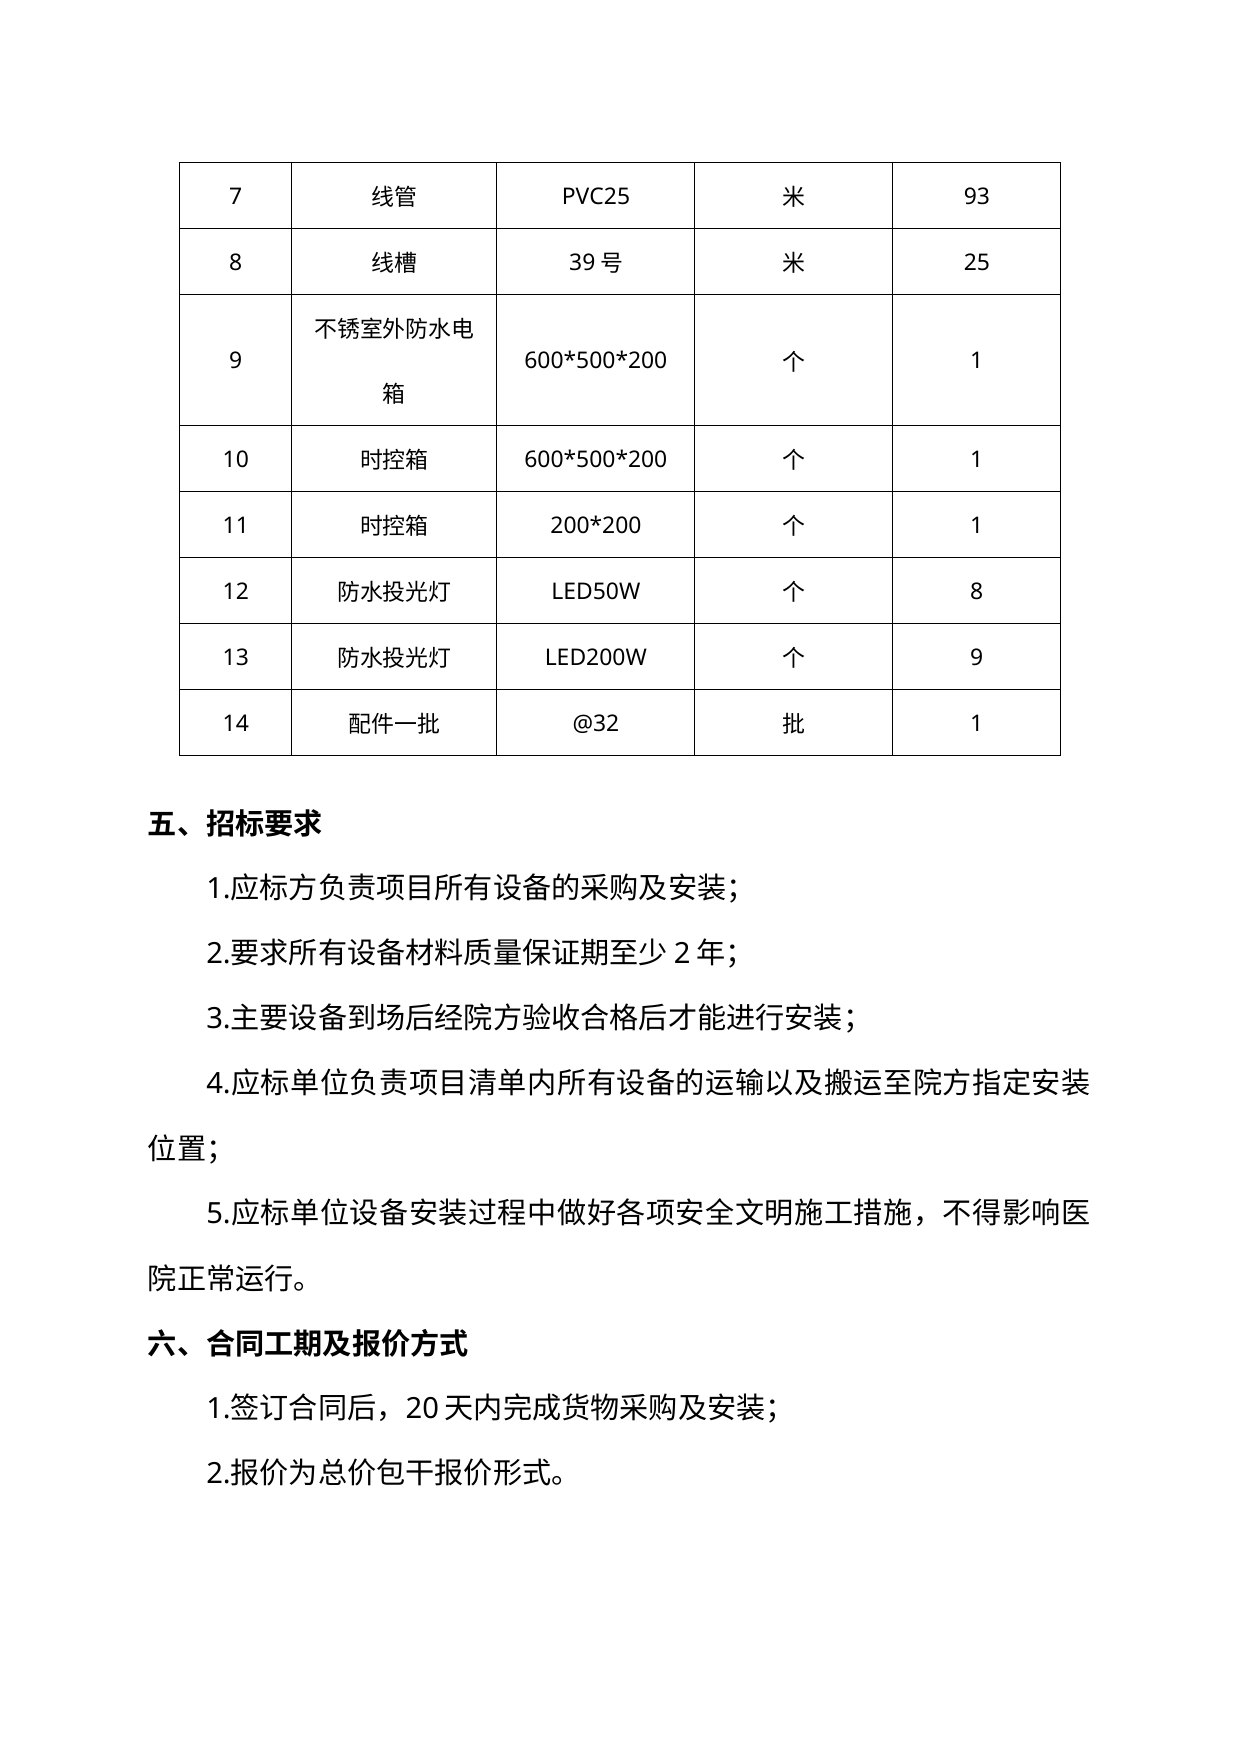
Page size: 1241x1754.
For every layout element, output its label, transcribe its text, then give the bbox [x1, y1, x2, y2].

text 1.签订合同后，20天内完成货物采购及安装； [148, 1374, 1093, 1439]
table_cell 防水投光灯 [292, 624, 496, 689]
table_cell 时控箱 [292, 426, 496, 491]
table_cell 米 [695, 229, 892, 294]
text 1.应标方负责项目所有设备的采购及安装； [148, 854, 1093, 919]
table_cell 600*500*200 [497, 426, 694, 491]
table_cell 个 [695, 426, 892, 491]
table_cell 12 [180, 558, 291, 623]
text 5.应标单位设备安装过程中做好各项安全文明施工措施，不得影响医院正常运行。 [148, 1179, 1093, 1309]
text 2.报价为总价包干报价形式。 [148, 1439, 1093, 1504]
table_cell 1 [893, 492, 1060, 557]
table_cell 39号 [497, 229, 694, 294]
table_cell 线管 [292, 163, 496, 228]
table_cell 不锈室外防水电箱 [292, 295, 496, 425]
table_cell 个 [695, 492, 892, 557]
text 六、合同工期及报价方式 [148, 1309, 1093, 1374]
table_cell 10 [180, 426, 291, 491]
table_cell 线槽 [292, 229, 496, 294]
text 2.要求所有设备材料质量保证期至少2年； [148, 919, 1093, 984]
table_cell 米 [695, 163, 892, 228]
table_cell PVC25 [497, 163, 694, 228]
table_cell 个 [695, 624, 892, 689]
table_cell 200*200 [497, 492, 694, 557]
table_cell 1 [893, 426, 1060, 491]
table_cell 1 [893, 690, 1060, 755]
table_cell 配件一批 [292, 690, 496, 755]
table_cell 7 [180, 163, 291, 228]
table_cell 25 [893, 229, 1060, 294]
table_cell LED50W [497, 558, 694, 623]
table_cell 11 [180, 492, 291, 557]
table_cell 时控箱 [292, 492, 496, 557]
table_cell 批 [695, 690, 892, 755]
table_cell 93 [893, 163, 1060, 228]
table_cell 个 [695, 295, 892, 425]
table_cell 600*500*200 [497, 295, 694, 425]
text 五、招标要求 [148, 789, 1093, 854]
table_cell 防水投光灯 [292, 558, 496, 623]
table_cell 1 [893, 295, 1060, 425]
table_cell @32 [497, 690, 694, 755]
table_cell 9 [893, 624, 1060, 689]
table_cell 个 [695, 558, 892, 623]
table_cell 8 [893, 558, 1060, 623]
table_cell LED200W [497, 624, 694, 689]
table_cell 14 [180, 690, 291, 755]
text 3.主要设备到场后经院方验收合格后才能进行安装； [148, 984, 1093, 1049]
table_cell 8 [180, 229, 291, 294]
table_cell 9 [180, 295, 291, 425]
text 4.应标单位负责项目清单内所有设备的运输以及搬运至院方指定安装位置； [148, 1049, 1093, 1179]
table_cell 13 [180, 624, 291, 689]
